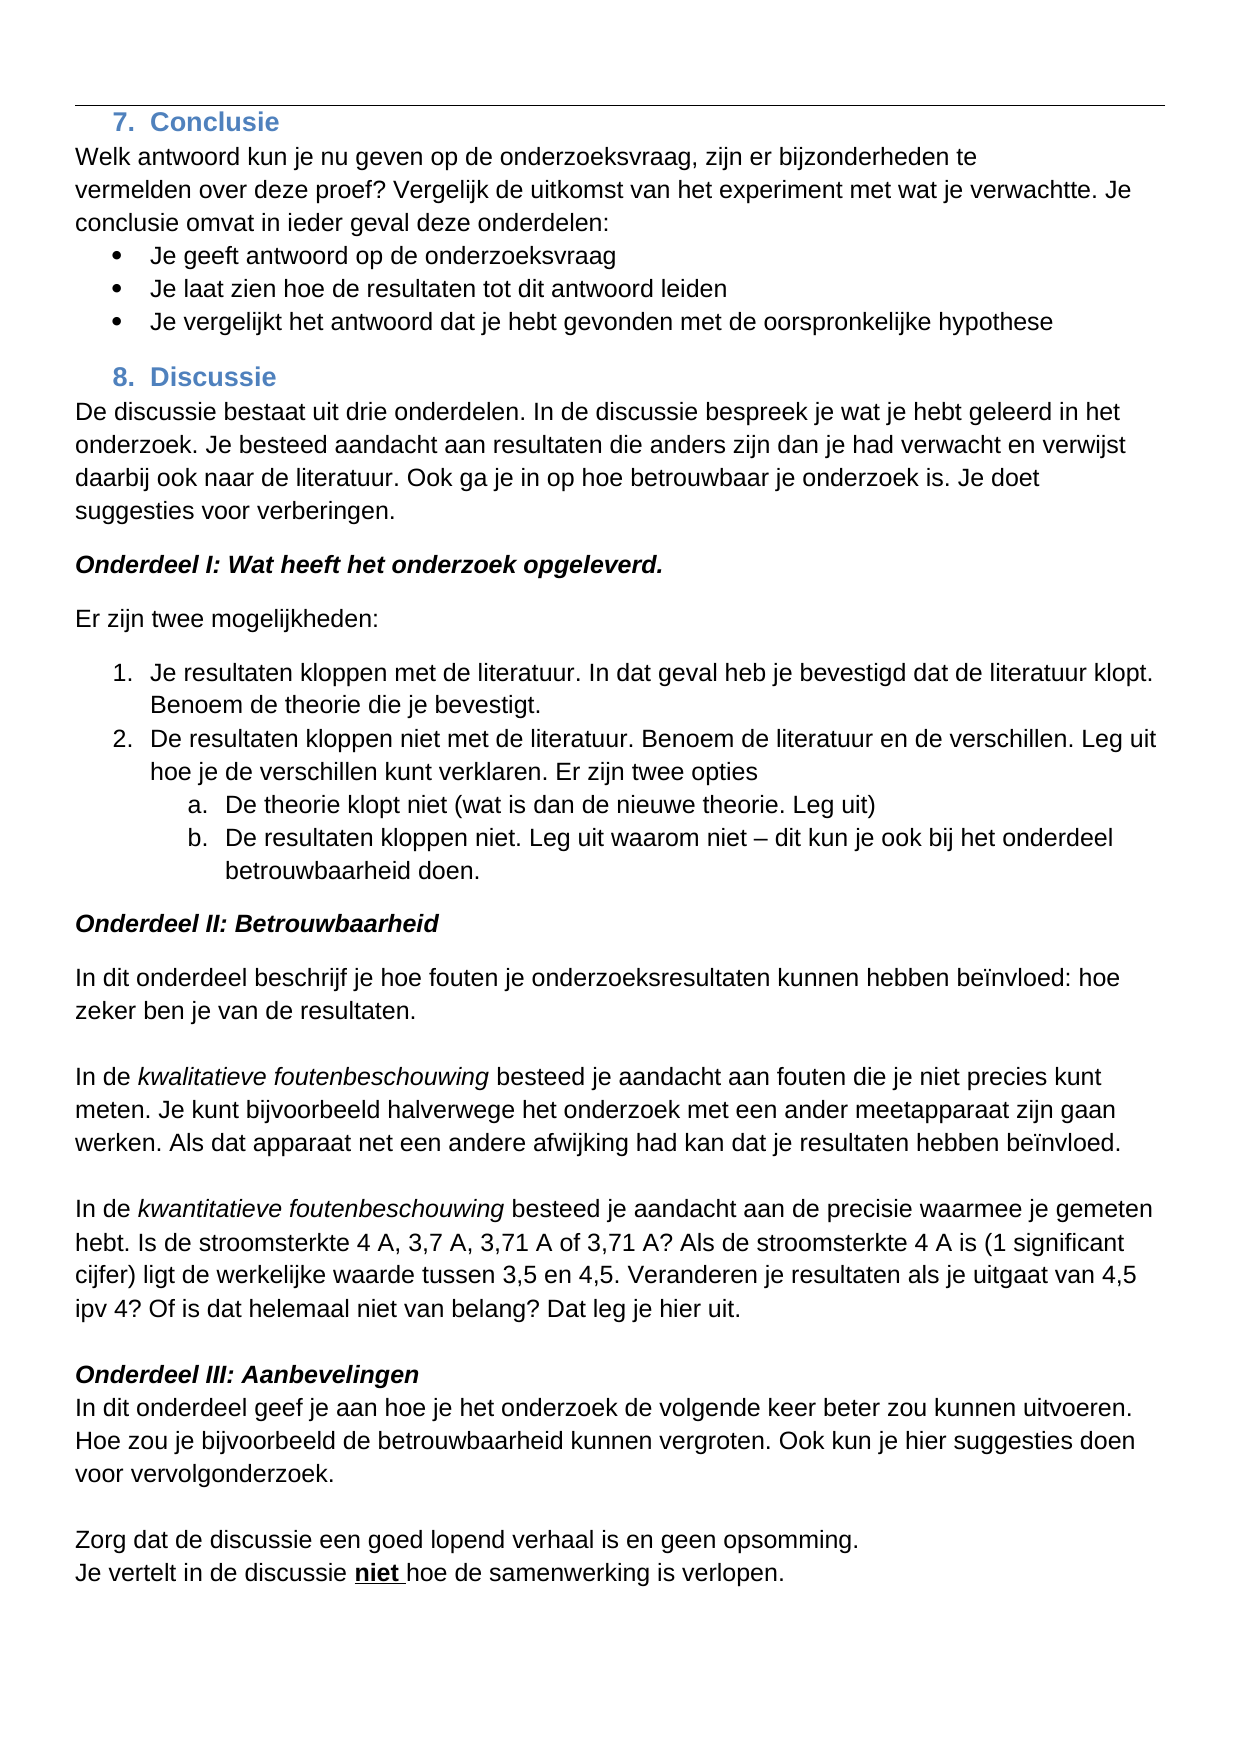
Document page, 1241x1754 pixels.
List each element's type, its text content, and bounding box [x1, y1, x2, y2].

text Onderdeel III: Aanbevelingen [75, 1359, 1165, 1388]
text In dit onderdeel beschrijf je hoe fouten je onderzoeksresultaten kunnen hebben beïnvloed: hoe zeker ben je van de resultaten. [75, 963, 1165, 1025]
list Je vergelijkt het antwoord dat je hebt gevonden met de oorspronkelijke hypothese [112, 307, 1165, 336]
text Er zijn twee mogelijkheden: [75, 604, 1165, 632]
list De resultaten kloppen niet. Leg uit waarom niet – dit kun je ook bij het onderdeel betrouwbaarheid doen. [187, 823, 1165, 884]
subtitle Discussie [112, 361, 1165, 392]
text In de kwalitatieve foutenbeschouwing besteed je aandacht aan fouten die je niet precies kunt meten. Je kunt bijvoorbeeld halverwege het onderzoek met een ander meetapparaat zijn gaan werken. Als dat apparaat net een andere afwijking had kan dat je resultaten hebben beïnvloed. [75, 1062, 1165, 1157]
subtitle Conclusie [112, 106, 1165, 137]
text Zorg dat de discussie een goed lopend verhaal is en geen opsomming. Je vertelt in de discussie niet hoe de samenwerking is verlopen. [75, 1525, 1165, 1586]
text vermelden over deze proef? Vergelijk de uitkomst van het experiment met wat je verwachtte. Je conclusie omvat in ieder geval deze onderdelen: [75, 175, 1165, 236]
text In de kwantitatieve foutenbeschouwing besteed je aandacht aan de precisie waarmee je gemeten hebt. Is de stroomsterkte 4 A, 3,7 A, 3,71 A of 3,71 A? Als de stroomsterkte 4 A is (1 significant cijfer) ligt de werkelijke waarde tussen 3,5 en 4,5. Veranderen je resultaten als je uitgaat van 4,5 ipv 4? Of is dat helemaal niet van belang? Dat leg je hier uit. [75, 1194, 1165, 1322]
text In dit onderdeel geef je aan hoe je het onderzoek de volgende keer beter zou kunnen uitvoeren. Hoe zou je bijvoorbeeld de betrouwbaarheid kunnen vergroten. Ook kun je hier suggesties doen voor vervolgonderzoek. [75, 1393, 1165, 1487]
list De theorie klopt niet (wat is dan de nieuwe theorie. Leg uit) [187, 789, 1165, 818]
text De discussie bestaat uit drie onderdelen. In de discussie bespreek je wat je hebt geleerd in het onderzoek. Je besteed aandacht aan resultaten die anders zijn dan je had verwacht en verwijst daarbij ook naar de literatuur. Ook ga je in op hoe betrouwbaar je onderzoek is. Je doet suggesties voor verberingen. [75, 397, 1165, 525]
text Welk antwoord kun je nu geven op de onderzoeksvraag, zijn er bijzonderheden te [75, 142, 1165, 170]
text Onderdeel II: Betrouwbaarheid [75, 909, 1165, 938]
list Je geeft antwoord op de onderzoeksvraag [112, 241, 1165, 269]
list De resultaten kloppen niet met de literatuur. Benoem de literatuur en de verschillen. Leg uit hoe je de verschillen kunt verklaren. Er zijn twee opties [112, 723, 1165, 785]
list Je laat zien hoe de resultaten tot dit antwoord leiden [112, 274, 1165, 303]
text Onderdeel I: Wat heeft het onderzoek opgeleverd. [75, 550, 1165, 578]
list Je resultaten kloppen met de literatuur. In dat geval heb je bevestigd dat de literatuur klopt. Benoem de theorie die je bevestigt. [112, 657, 1165, 719]
